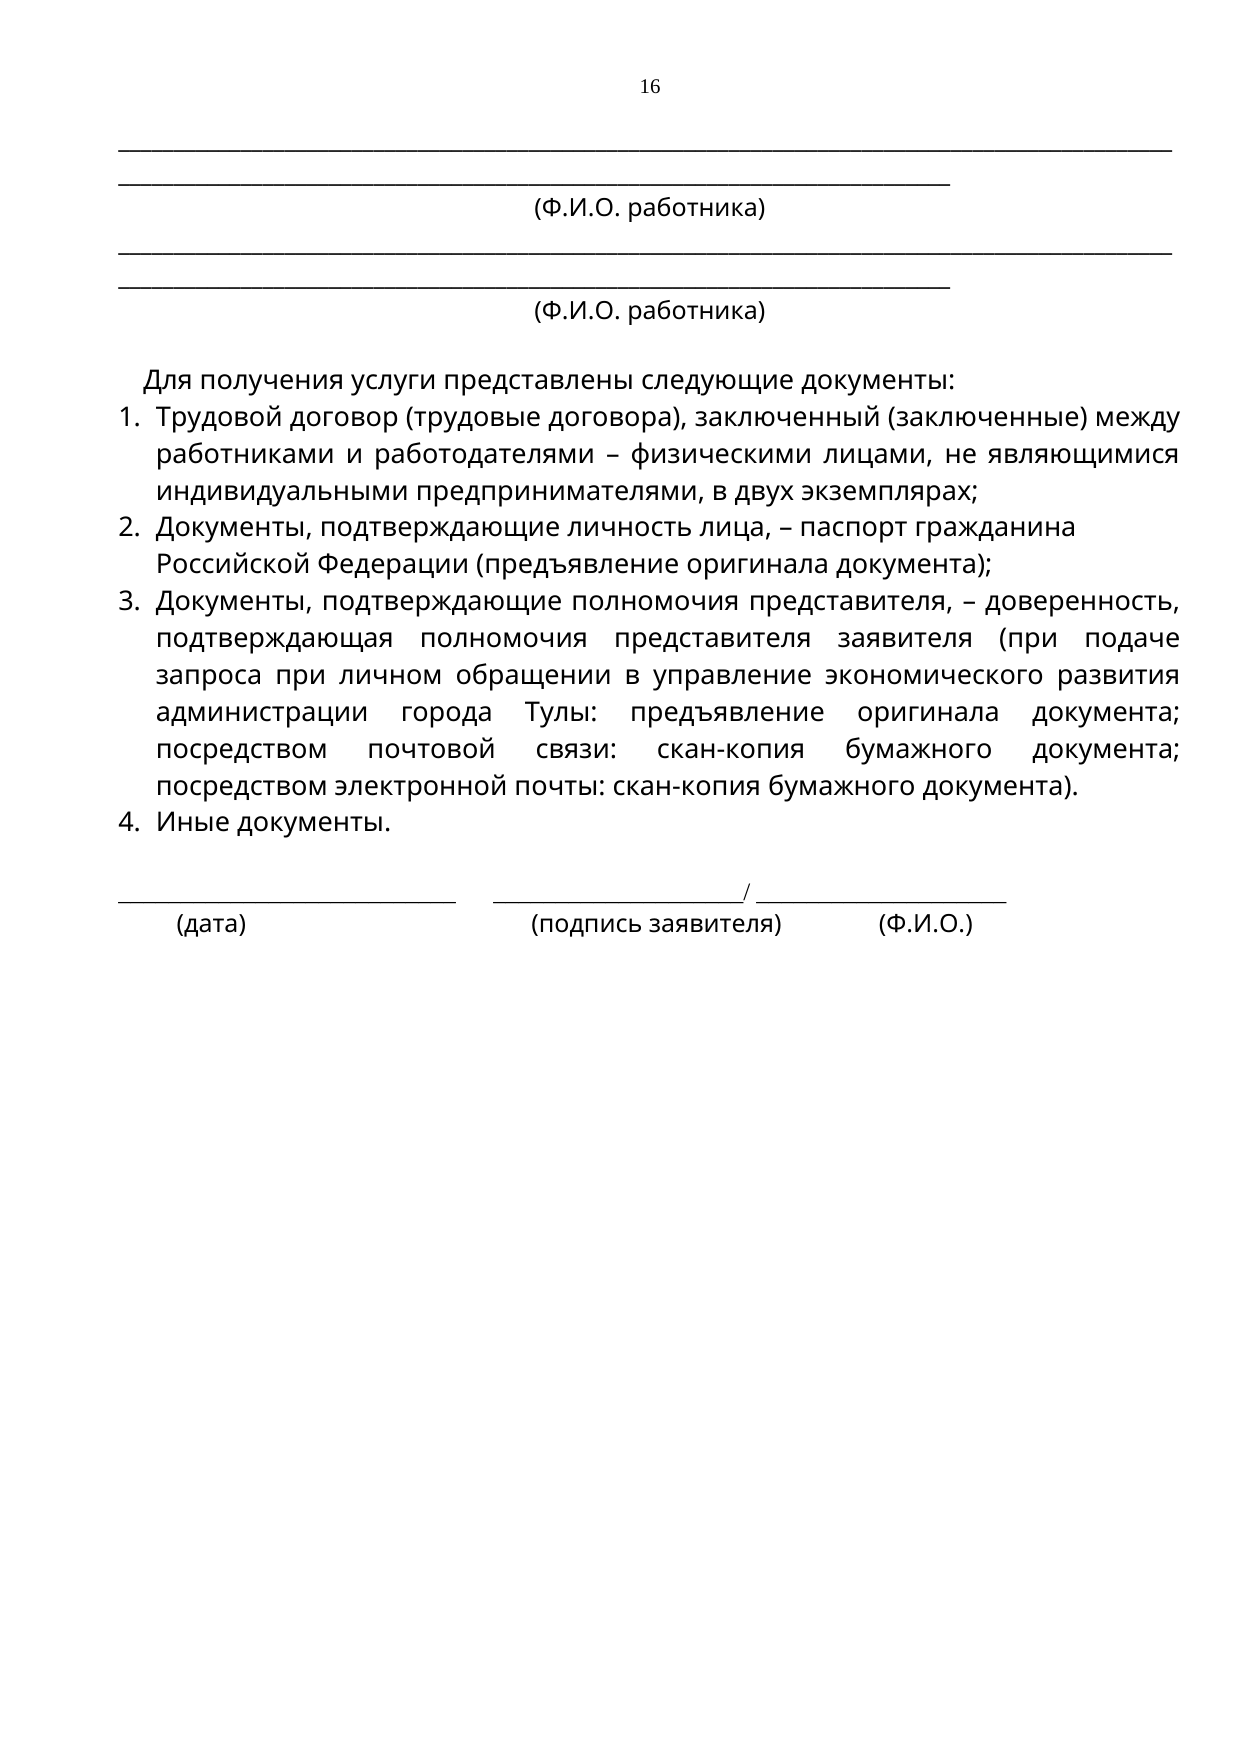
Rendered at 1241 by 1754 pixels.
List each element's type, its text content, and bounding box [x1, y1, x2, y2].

list Иные документы. [118, 803, 1181, 840]
list Документы, подтверждающие полномочия представителя, – доверенность, подтверждающая полномочия представителя заявителя (при подаче запроса при личном обращении в управление экономического развития администрации города Тулы: предъявление оригинала документа; посредством почтовой связи: скан-копия бумажного документа; посредством электронной почты: скан-копия бумажного документа). [118, 582, 1181, 803]
text (Ф.И.О. работника) [118, 292, 1181, 326]
text __________________________________________________________________________________________________________________________________________________________________________ [118, 224, 1181, 292]
list Документы, подтверждающие личность лица, – паспорт гражданина Российской Федерации (предъявление оригинала документа); [118, 508, 1181, 582]
list Трудовой договор (трудовые договора), заключенный (заключенные) между работниками и работодателями – физическими лицами, не являющимися индивидуальными предпринимателями, в двух экземплярах; [118, 397, 1181, 508]
text __________________________________________________________________________________________________________________________________________________________________________ [118, 122, 1181, 190]
text (Ф.И.О. работника) [118, 190, 1181, 224]
text ___________________________ ____________________/ ____________________ [118, 877, 1181, 905]
text (дата) (подпись заявителя) (Ф.И.О.) [118, 905, 1181, 939]
text Для получения услуги представлены следующие документы: [118, 360, 1181, 397]
